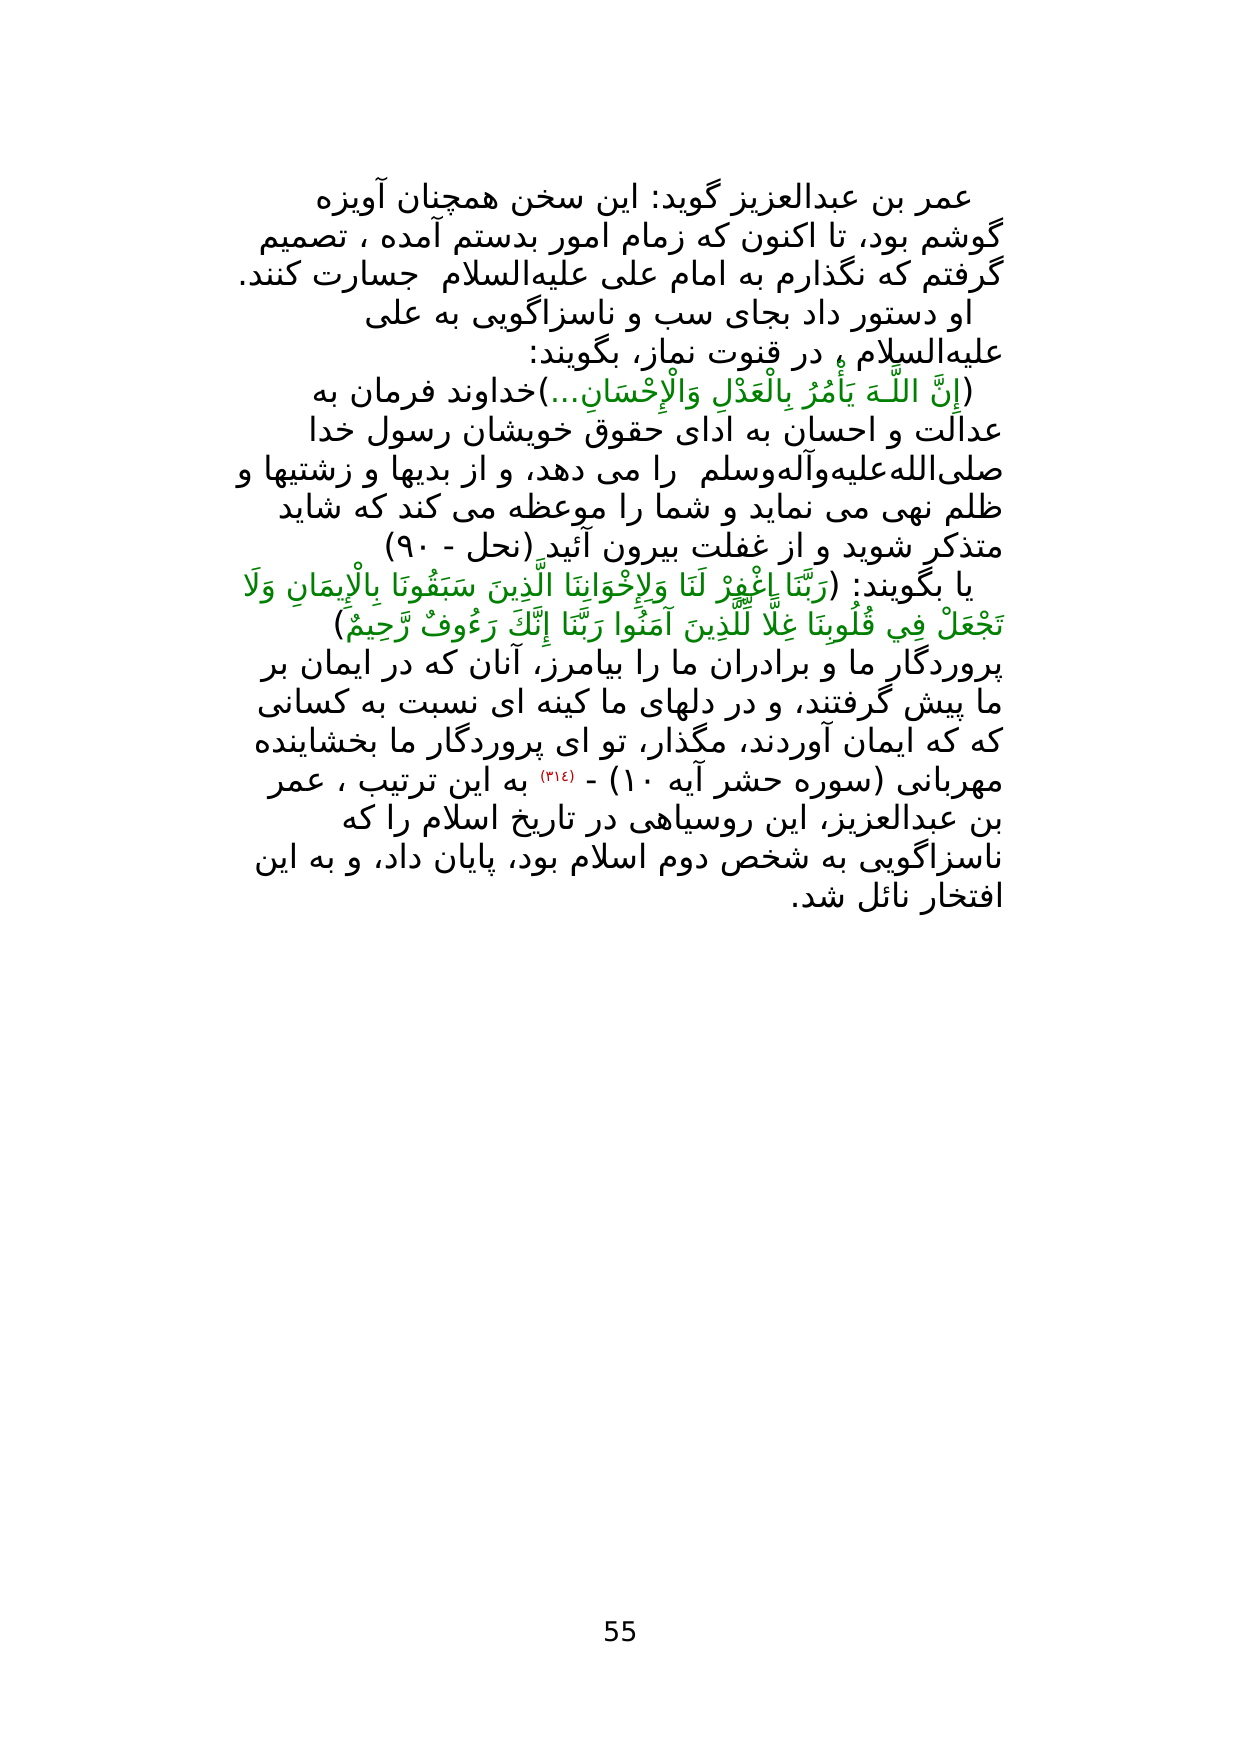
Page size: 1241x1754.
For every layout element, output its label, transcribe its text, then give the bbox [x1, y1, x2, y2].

text (إِنَّ اللَّـهَ يَأْمُرُ بِالْعَدْلِ وَالْإِحْسَانِ...)خداوند فرمان به عدالت و احسان به اداى حقوق خويشان رسول خدا صلى‌الله‌عليه‌وآله‌وسلم را مى دهد، و از بديها و زشتيها و ظلم نهى مى نمايد و شما را موعظه مى كند كه شايد متذكر شويد و از غفلت بيرون آئيد (نحل - ٩٠) [236, 371, 1004, 566]
text عمر بن عبدالعزيز گويد: اين سخن همچنان آويزه گوشم بود، تا اكنون كه زمام امور بدستم آمده ، تصميم گرفتم كه نگذارم به امام على عليه‌السلام جسارت كنند. [236, 177, 1004, 294]
text او دستور داد بجاى سب و ناسزاگويى به على عليه‌السلام ، در قنوت نماز، بگويند: [236, 294, 1004, 371]
text يا بگويند: (رَبَّنَا اغْفِرْ لَنَا وَلِإِخْوَانِنَا الَّذِينَ سَبَقُونَا بِالْإِيمَانِ وَلَا تَجْعَلْ فِي قُلُوبِنَا غِلًّا لِّلَّذِينَ آمَنُوا رَبَّنَا إِنَّكَ رَءُوفٌ رَّحِيمٌ) پروردگار ما و برادران ما را بيامرز، آنان كه در ايمان بر ما پيش گرفتند، و در دلهاى ما كينه اى نسبت به كسانى كه كه ايمان آوردند، مگذار، تو اى پروردگار ما بخشاينده مهربانى (سوره حشر آيه ١٠) - (٣١٤) به اين ترتيب ، عمر بن عبدالعزيز، اين روسياهى در تاريخ اسلام را كه ناسزاگويى به شخص دوم اسلام بود، پايان داد، و به اين افتخار نائل شد. [236, 566, 1004, 915]
